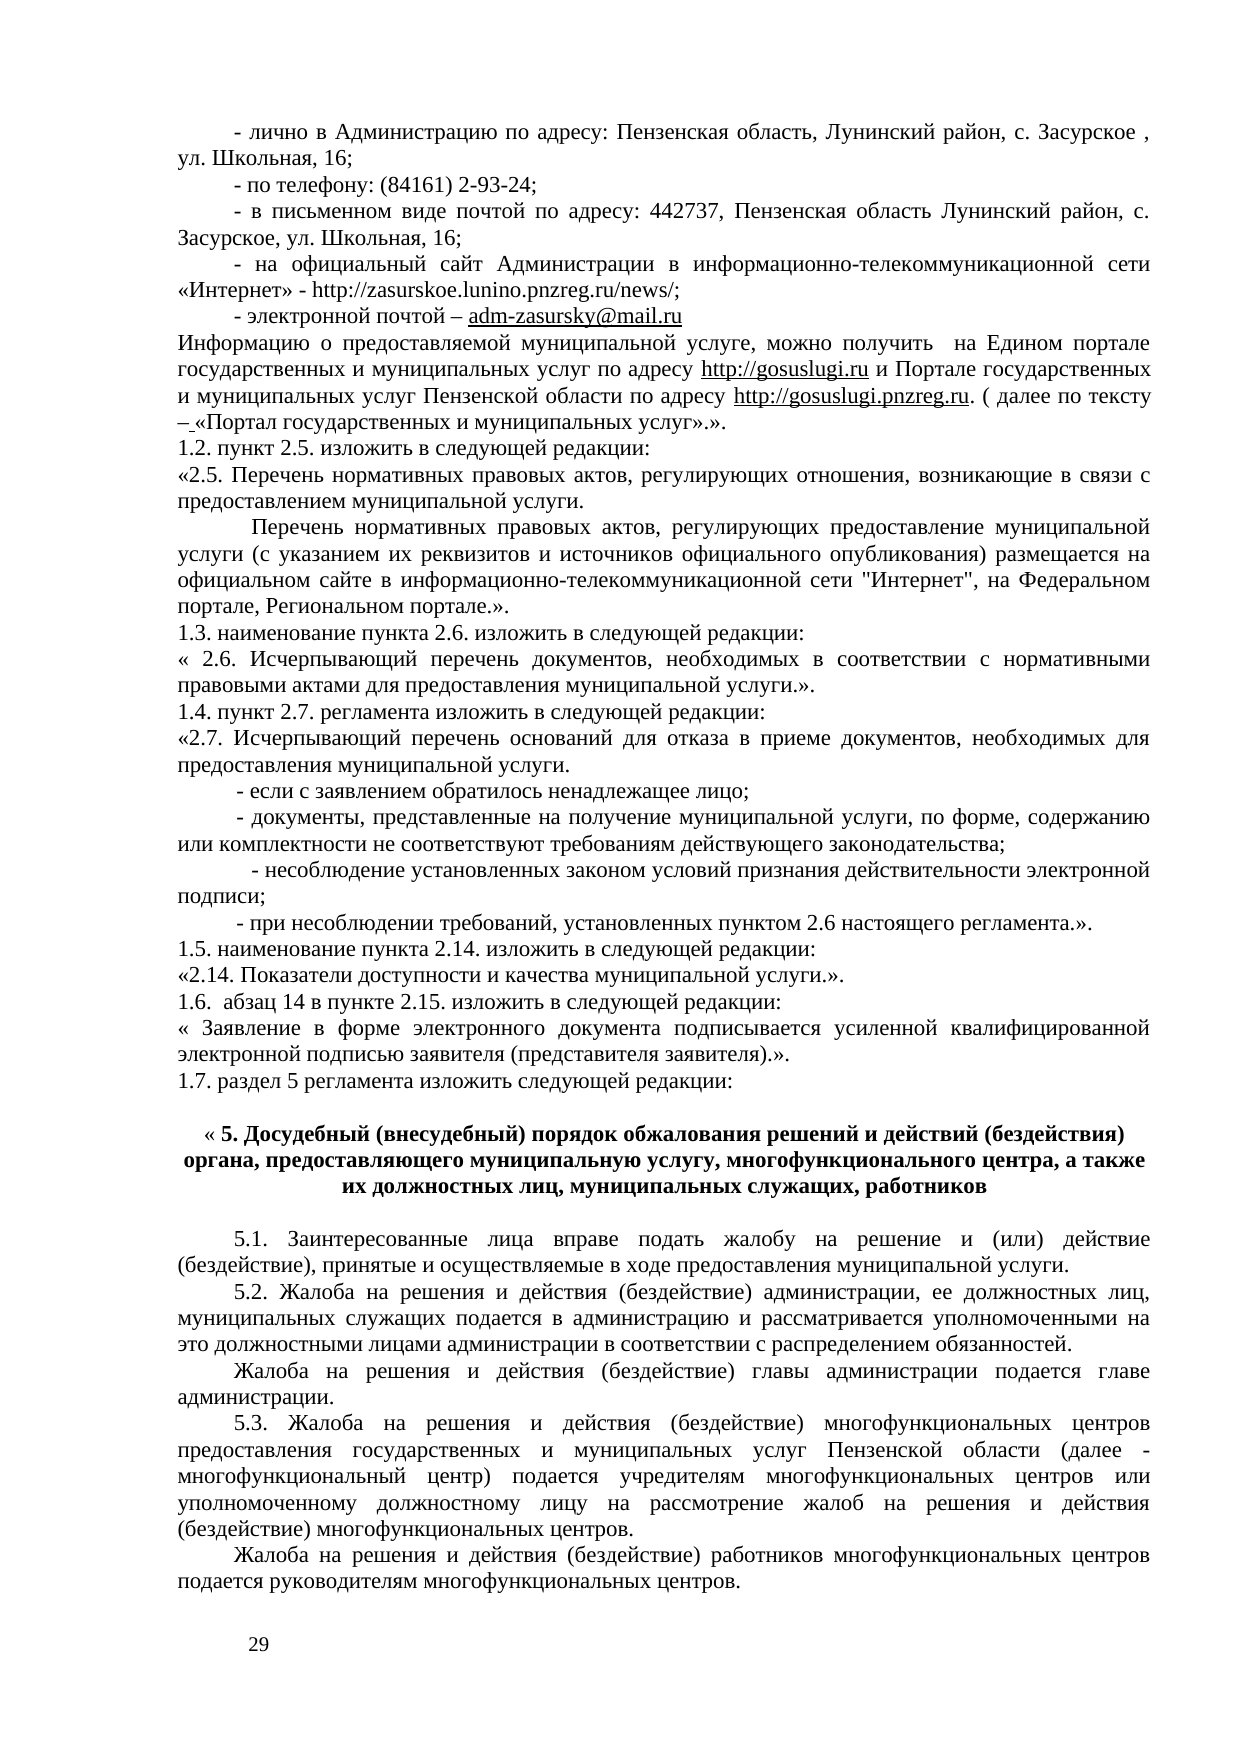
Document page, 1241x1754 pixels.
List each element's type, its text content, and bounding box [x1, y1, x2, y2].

text 5.3. Жалоба на решения и действия (бездействие) многофункциональных центров предоставления государственных и муниципальных услуг Пензенской области (далее - многофункциональный центр) подается учредителям многофункциональных центров или уполномоченному должностному лицу на рассмотрение жалоб на решения и действия (бездействие) многофункциональных центров. [177, 1409, 1152, 1541]
text 5.2. Жалоба на решения и действия (бездействие) администрации, ее должностных лиц, муниципальных служащих подается в администрацию и рассматривается уполномоченными на это должностными лицами администрации в соответствии с распределением обязанностей. [177, 1278, 1152, 1357]
text « Заявление в форме электронного документа подписывается усиленной квалифицированной электронной подписью заявителя (представителя заявителя).». [177, 1014, 1152, 1067]
text 1.3. наименование пункта 2.6. изложить в следующей редакции: [177, 619, 1152, 645]
text 1.7. раздел 5 регламента изложить следующей редакции: [177, 1067, 1152, 1093]
text «2.7. Исчерпывающий перечень оснований для отказа в приеме документов, необходимых для предоставления муниципальной услуги. [177, 724, 1152, 777]
text - при несоблюдении требований, установленных пунктом 2.6 настоящего регламента.». [177, 909, 1152, 935]
text 1.2. пункт 2.5. изложить в следующей редакции: [177, 434, 1152, 461]
text 5.1. Заинтересованные лица вправе подать жалобу на решение и (или) действие (бездействие), принятые и осуществляемые в ходе предоставления муниципальной услуги. [177, 1225, 1152, 1278]
text «2.5. Перечень нормативных правовых актов, регулирующих отношения, возникающие в связи с предоставлением муниципальной услуги. [177, 461, 1152, 513]
text 1.5. наименование пункта 2.14. изложить в следующей редакции: [177, 935, 1152, 961]
text - на официальный сайт Администрации в информационно-телекоммуникационной сети «Интернет» - http://zasurskoe.lunino.pnzreg.ru/news/; [177, 250, 1152, 303]
text 1.6. абзац 14 в пункте 2.15. изложить в следующей редакции: [177, 988, 1152, 1014]
text - по телефону: (84161) 2-93-24; [177, 171, 1152, 197]
text - документы, представленные на получение муниципальной услуги, по форме, содержанию или комплектности не соответствуют требованиям действующего законодательства; [177, 803, 1152, 856]
text 1.4. пункт 2.7. регламента изложить в следующей редакции: [177, 698, 1152, 724]
text Информацию о предоставляемой муниципальной услуге, можно получить на Едином портале государственных и муниципальных услуг по адресу http://gosuslugi.ru и Портале государственных и муниципальных услуг Пензенской области по адресу http://gosuslugi.pnzreg.ru. ( далее по тексту – «Портал государственных и муниципальных услуг».». [177, 329, 1152, 434]
text - электронной почтой – adm-zasursky@mail.ru [177, 303, 1152, 329]
text Жалоба на решения и действия (бездействие) работников многофункциональных центров подается руководителям многофункциональных центров. [177, 1541, 1152, 1594]
text - несоблюдение установленных законом условий признания действительности электронной подписи; [177, 856, 1152, 909]
text «2.14. Показатели доступности и качества муниципальной услуги.». [177, 961, 1152, 988]
text - лично в Администрацию по адресу: Пензенская область, Лунинский район, с. Засурское , ул. Школьная, 16; [177, 118, 1152, 171]
text Перечень нормативных правовых актов, регулирующих предоставление муниципальной услуги (с указанием их реквизитов и источников официального опубликования) размещается на официальном сайте в информационно-телекоммуникационной сети "Интернет", на Федеральном портале, Региональном портале.». [177, 513, 1152, 619]
text - если с заявлением обратилось ненадлежащее лицо; [177, 777, 1152, 803]
text « 2.6. Исчерпывающий перечень документов, необходимых в соответствии с нормативными правовыми актами для предоставления муниципальной услуги.». [177, 645, 1152, 698]
text - в письменном виде почтой по адресу: 442737, Пензенская область Лунинский район, с. Засурское, ул. Школьная, 16; [177, 197, 1152, 250]
text Жалоба на решения и действия (бездействие) главы администрации подается главе администрации. [177, 1357, 1152, 1409]
text « 5. Досудебный (внесудебный) порядок обжалования решений и действий (бездействия) органа, предоставляющего муниципальную услугу, многофункционального центра, а также их должностных лиц, муниципальных служащих, работников [177, 1119, 1152, 1199]
